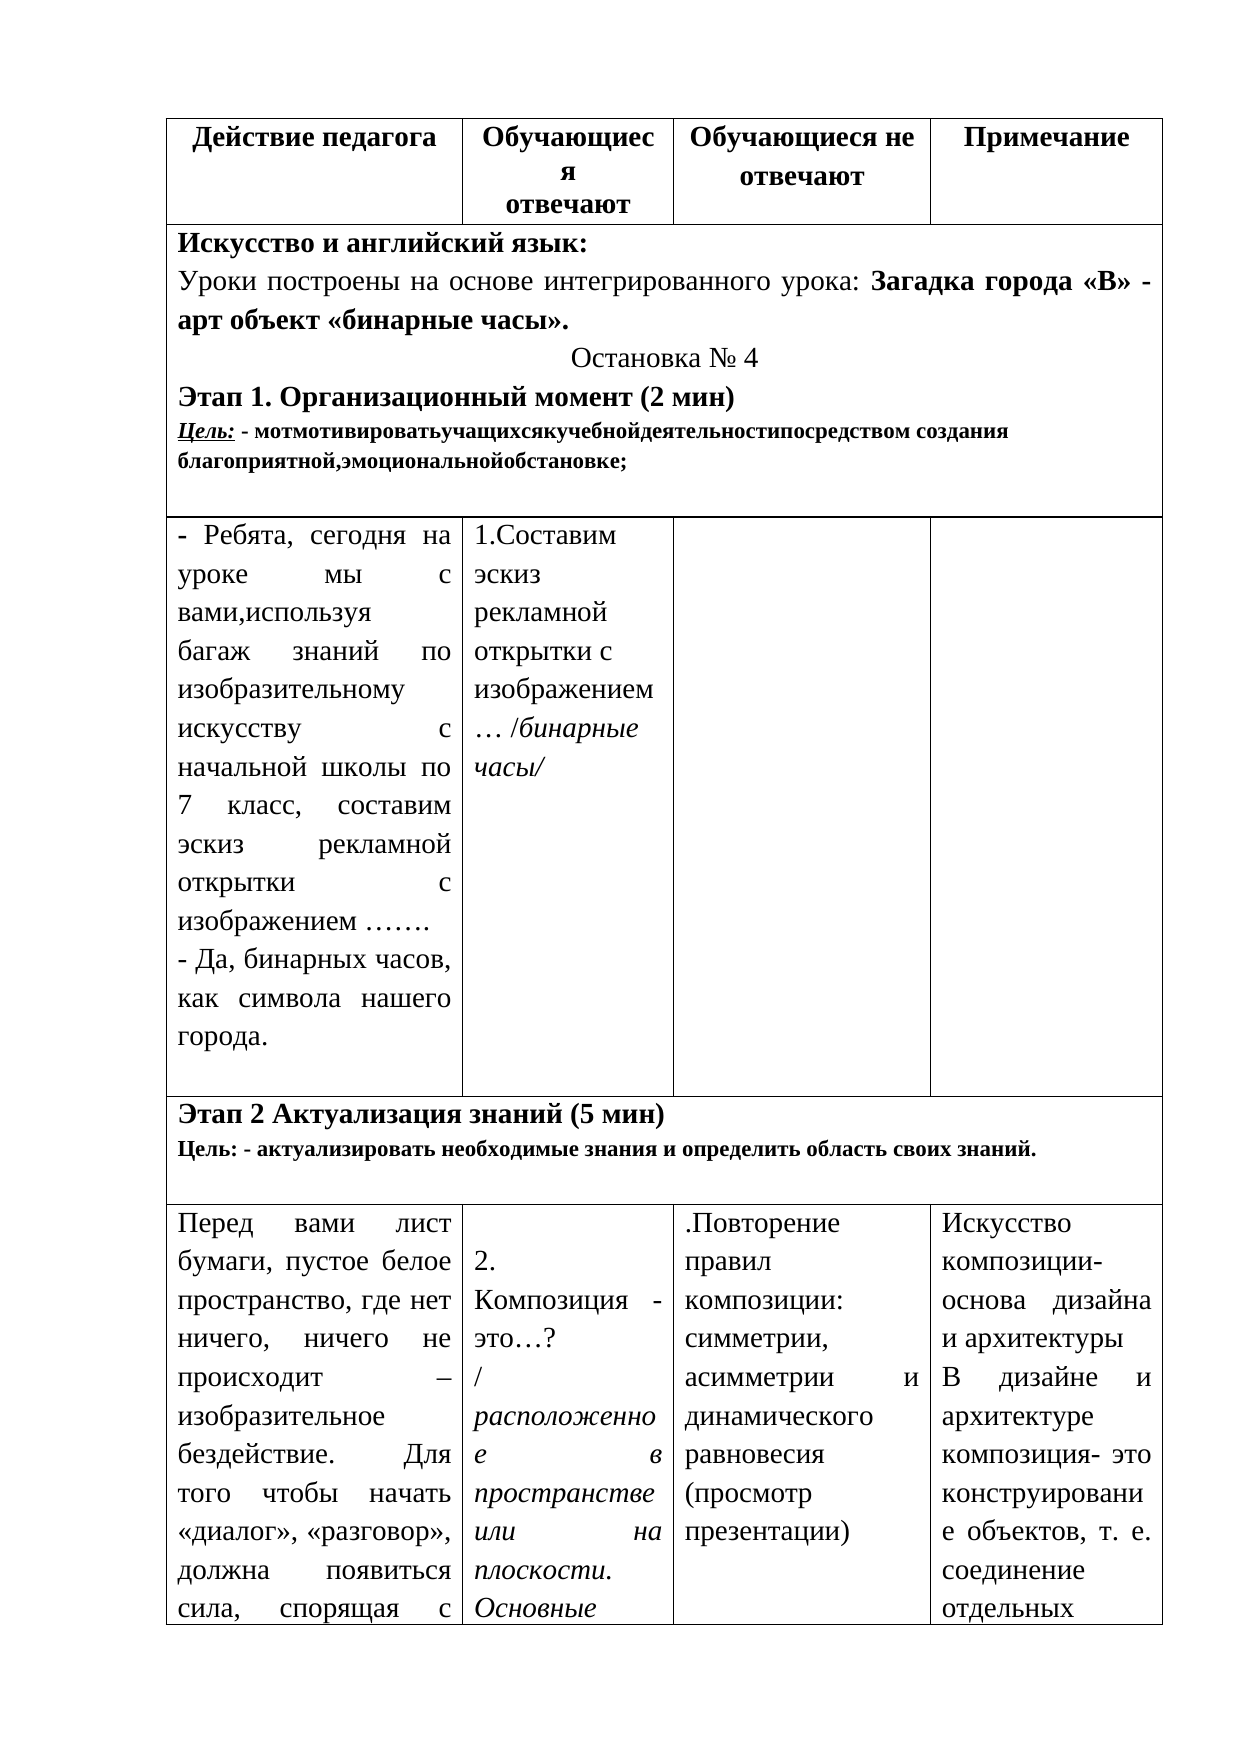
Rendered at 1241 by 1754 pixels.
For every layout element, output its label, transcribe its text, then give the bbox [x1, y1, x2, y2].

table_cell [931, 1205, 1162, 1624]
table_cell Этап 2 Актуализация знаний (5 мин) Цель: - актуализировать необходимые знания и определить область своих знаний. [167, 1097, 1162, 1204]
table_cell [931, 518, 1162, 1096]
table_cell [674, 518, 930, 1096]
table_cell - Ребята, сегодня на уроке мы с вами,используя багаж знаний по изобразительному искусству с начальной школы по 7 класс, составим эскиз рекламной открытки с изображением ……. - Да, бинарных часов, как символа нашего города. [167, 518, 462, 1096]
table_cell Искусство и английский язык: Уроки построены на основе интегрированного урока: Загадка города «В» - арт объект «бинарные часы». Остановка № 4 Этап 1. Организационный момент (2 мин) Цель: - мотмотивироватьучащихсякучебнойдеятельностипосредством создания благоприятной,эмоциональнойобстановке; [167, 225, 1162, 516]
table_header Примечание [931, 119, 1162, 224]
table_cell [674, 1205, 930, 1624]
table_header Действие педагога [167, 119, 462, 224]
table_header Обучающиеся не отвечают [674, 119, 930, 224]
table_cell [167, 1205, 462, 1624]
table_cell 1.Составим эскиз рекламной открытки с изображением… /бинарные часы/ [463, 518, 673, 1096]
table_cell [463, 1205, 673, 1624]
table_header Обучающиеся отвечают [463, 119, 673, 224]
